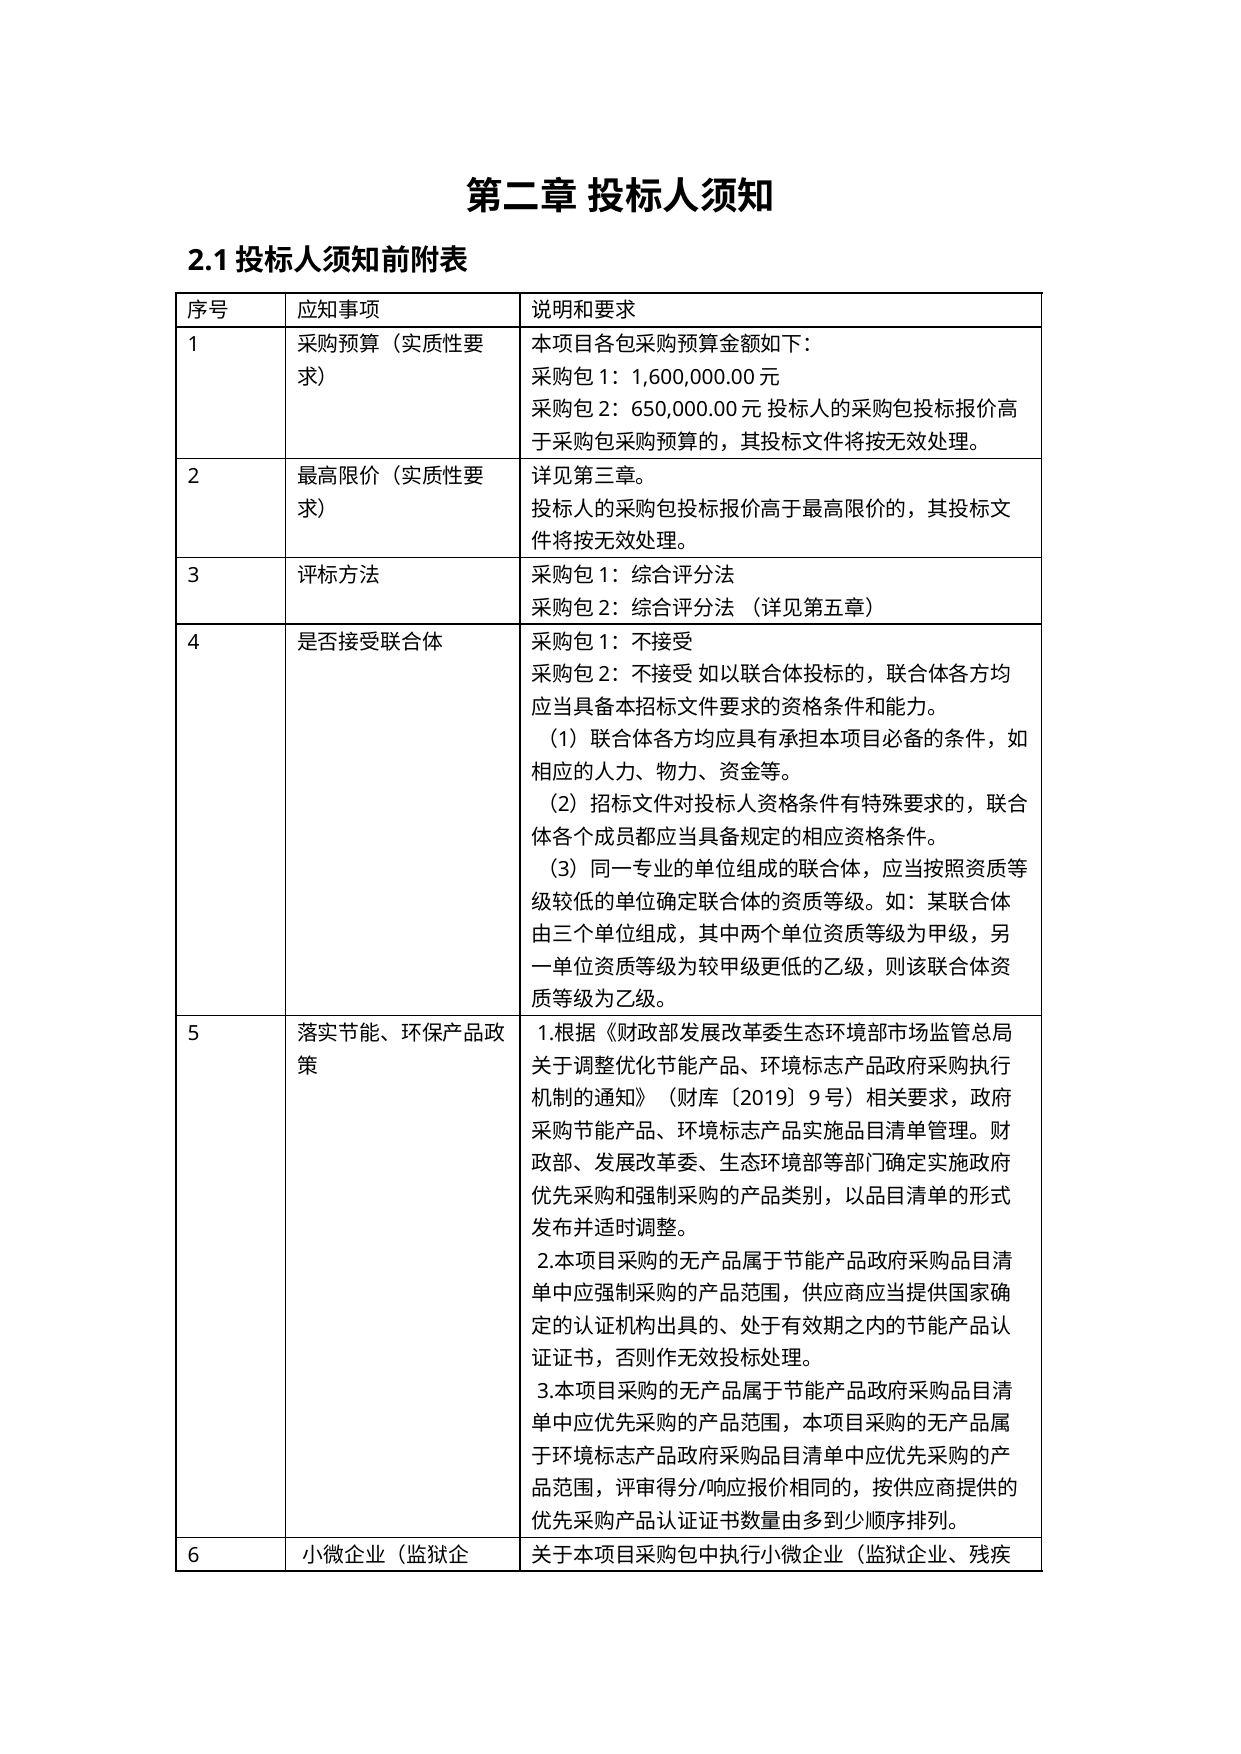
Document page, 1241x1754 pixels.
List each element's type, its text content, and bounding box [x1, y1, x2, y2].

table_cell 评标方法 [286, 558, 519, 623]
table_cell 2 [177, 459, 285, 557]
table_cell 1.根据《财政部发展改革委生态环境部市场监管总局关于调整优化节能产品、环境标志产品政府采购执行机制的通知》（财库〔2019〕9号）相关要求，政府采购节能产品、环境标志产品实施品目清单管理。财政部、发展改革委、生态环境部等部门确定实施政府优先采购和强制采购的产品类别，以品目清单的形式发布并适时调整。 2.本项目采购的无产品属于节能产品政府采购品目清单中应强制采购的产品范围，供应商应当提供国家确定的认证机构出具的、处于有效期之内的节能产品认证证书，否则作无效投标处理。 3.本项目采购的无产品属于节能产品政府采购品目清单中应优先采购的产品范围，本项目采购的无产品属于环境标志产品政府采购品目清单中应优先采购的产品范围，评审得分/响应报价相同的，按供应商提供的优先采购产品认证证书数量由多到少顺序排列。 [521, 1016, 1041, 1536]
table_cell 4 [177, 625, 285, 1015]
table_cell 6 [177, 1538, 285, 1570]
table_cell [286, 1538, 519, 1570]
table_cell 本项目各包采购预算金额如下： 采购包1：1,600,000.00元 采购包2：650,000.00元 投标人的采购包投标报价高于采购包采购预算的，其投标文件将按无效处理。 [521, 328, 1041, 458]
text 第二章 投标人须知 [187, 162, 1053, 227]
text 2.1投标人须知前附表 [187, 227, 1053, 292]
table_cell 5 [177, 1016, 285, 1536]
table_header 应知事项 [286, 294, 519, 326]
table_header 说明和要求 [521, 294, 1041, 326]
table_cell 详见第三章。 投标人的采购包投标报价高于最高限价的，其投标文件将按无效处理。 [521, 459, 1041, 557]
table_cell 最高限价（实质性要求） [286, 459, 519, 557]
table_header 序号 [177, 294, 285, 326]
table_cell 3 [177, 558, 285, 623]
table_cell 落实节能、环保产品政策 [286, 1016, 519, 1536]
table_cell 采购包1：综合评分法 采购包2：综合评分法 （详见第五章） [521, 558, 1041, 623]
table_cell 1 [177, 328, 285, 458]
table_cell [521, 1538, 1041, 1570]
table_cell 采购包1：不接受 采购包2：不接受 如以联合体投标的，联合体各方均应当具备本招标文件要求的资格条件和能力。 （1）联合体各方均应具有承担本项目必备的条件，如相应的人力、物力、资金等。 （2）招标文件对投标人资格条件有特殊要求的，联合体各个成员都应当具备规定的相应资格条件。 （3）同一专业的单位组成的联合体，应当按照资质等级较低的单位确定联合体的资质等级。如：某联合体由三个单位组成，其中两个单位资质等级为甲级，另一单位资质等级为较甲级更低的乙级，则该联合体资质等级为乙级。 [521, 625, 1041, 1015]
table_cell 是否接受联合体 [286, 625, 519, 1015]
table_cell 采购预算（实质性要求） [286, 328, 519, 458]
